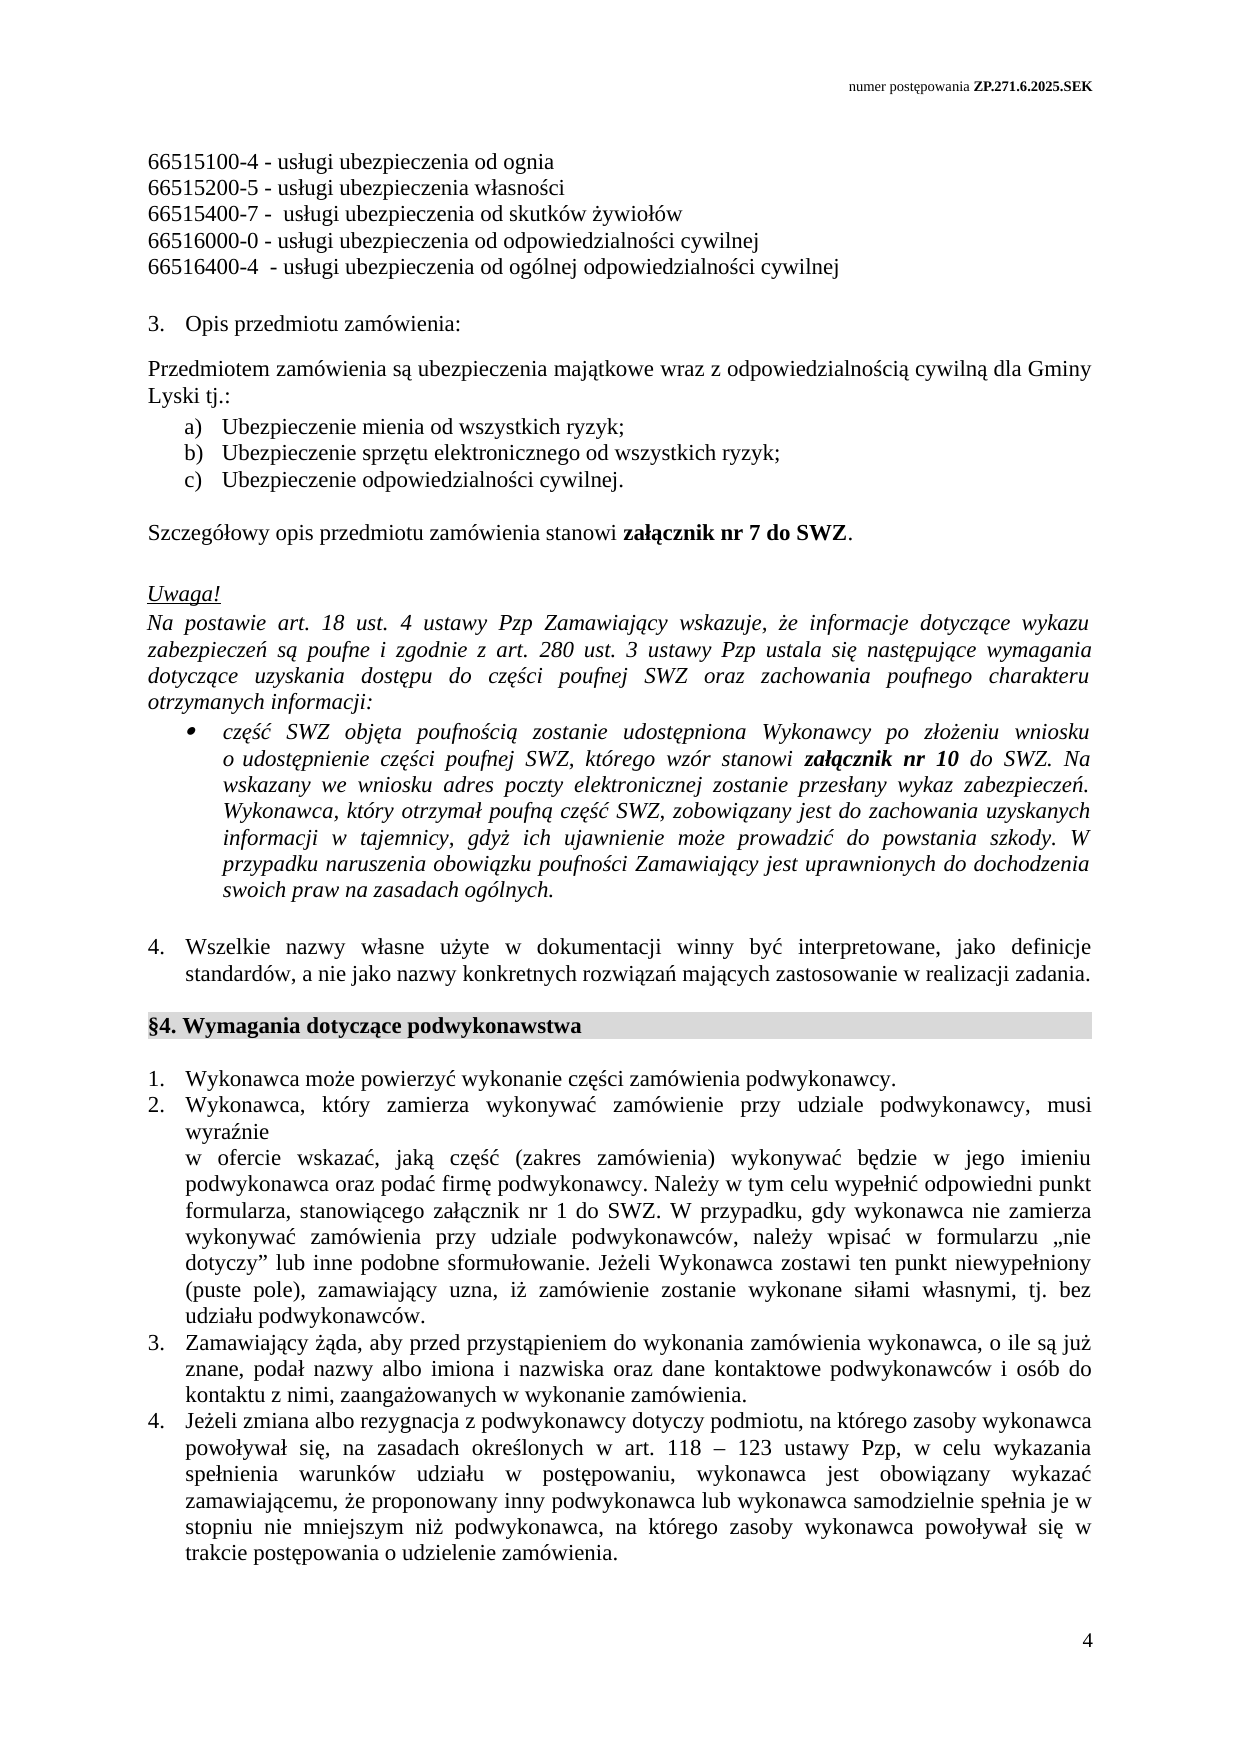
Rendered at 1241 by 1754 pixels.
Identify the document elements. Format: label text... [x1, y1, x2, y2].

list Wykonawca może powierzyć wykonanie części zamówienia podwykonawcy. [148, 1065, 1063, 1091]
text Na postawie art. 18 ust. 4 ustawy Pzp Zamawiający wskazuje, że informacje dotyczące wykazu zabezpieczeń są poufne i zgodnie z art. 280 ust. 3 ustawy Pzp ustala się następujące wymagania dotyczące uzyskania dostępu do części poufnej SWZ oraz zachowania poufnego charakteru otrzymanych informacji: [147, 609, 1092, 715]
list Ubezpieczenie odpowiedzialności cywilnej. [184, 466, 1093, 492]
text 66516000-0 - usługi ubezpieczenia od odpowiedzialności cywilnej [148, 227, 1093, 253]
list Ubezpieczenie mienia od wszystkich ryzyk; [184, 413, 1093, 439]
list Wykonawca, który zamierza wykonywać zamówienie przy udziale podwykonawcy, musi wyraźnie w ofercie wskazać, jaką część (zakres zamówienia) wykonywać będzie w jego imieniu podwykonawca oraz podać firmę podwykonawcy. Należy w tym celu wypełnić odpowiedni punkt formularza, stanowiącego załącznik nr 1 do SWZ. W przypadku, gdy wykonawca nie zamierza wykonywać zamówienia przy udziale podwykonawców, należy wpisać w formularzu „nie dotyczy” lub inne podobne sformułowanie. Jeżeli Wykonawca zostawi ten punkt niewypełniony (puste pole), zamawiający uzna, iż zamówienie zostanie wykonane siłami własnymi, tj. bez udziału podwykonawców. [148, 1091, 1093, 1328]
text 66516400-4 - usługi ubezpieczenia od ogólnej odpowiedzialności cywilnej [148, 253, 1093, 279]
list Opis przedmiotu zamówienia: [148, 310, 1063, 336]
list Zamawiający żąda, aby przed przystąpieniem do wykonania zamówienia wykonawca, o ile są już znane, podał nazwy albo imiona i nazwiska oraz dane kontaktowe podwykonawców i osób do kontaktu z nimi, zaangażowanych w wykonanie zamówienia. [148, 1328, 1093, 1408]
text 66515400-7 - usługi ubezpieczenia od skutków żywiołów [148, 200, 1093, 227]
list część SWZ objęta poufnością zostanie udostępniona Wykonawcy po złożeniu wniosku o udostępnienie części poufnej SWZ, którego wzór stanowi załącznik nr 10 do SWZ. Na wskazany we wniosku adres poczty elektronicznej zostanie przesłany wykaz zabezpieczeń. Wykonawca, który otrzymał poufną część SWZ, zobowiązany jest do zachowania uzyskanych informacji w tajemnicy, gdyż ich ujawnienie może prowadzić do powstania szkody. W przypadku naruszenia obowiązku poufności Zamawiający jest uprawnionych do dochodzenia swoich praw na zasadach ogólnych. [185, 718, 1093, 903]
list Jeżeli zmiana albo rezygnacja z podwykonawcy dotyczy podmiotu, na którego zasoby wykonawca powoływał się, na zasadach określonych w art. 118 – 123 ustawy Pzp, w celu wykazania spełnienia warunków udziału w postępowaniu, wykonawca jest obowiązany wykazać zamawiającemu, że proponowany inny podwykonawca lub wykonawca samodzielnie spełnia je w stopniu nie mniejszym niż podwykonawca, na którego zasoby wykonawca powoływał się w trakcie postępowania o udzielenie zamówienia. [148, 1408, 1093, 1566]
list Ubezpieczenie sprzętu elektronicznego od wszystkich ryzyk; [184, 439, 1093, 466]
text Szczegółowy opis przedmiotu zamówienia stanowi załącznik nr 7 do SWZ. [148, 518, 1063, 545]
text §4. Wymagania dotyczące podwykonawstwa [148, 1012, 1092, 1039]
list Wszelkie nazwy własne użyte w dokumentacji winny być interpretowane, jako definicje standardów, a nie jako nazwy konkretnych rozwiązań mających zastosowanie w realizacji zadania. [148, 933, 1092, 986]
text Przedmiotem zamówienia są ubezpieczenia majątkowe wraz z odpowiedzialnością cywilną dla Gminy Lyski tj.: [148, 356, 1092, 409]
text 66515200-5 - usługi ubezpieczenia własności [148, 174, 1093, 200]
text 66515100-4 - usługi ubezpieczenia od ognia [148, 148, 1093, 174]
text Uwaga! [147, 579, 1092, 606]
